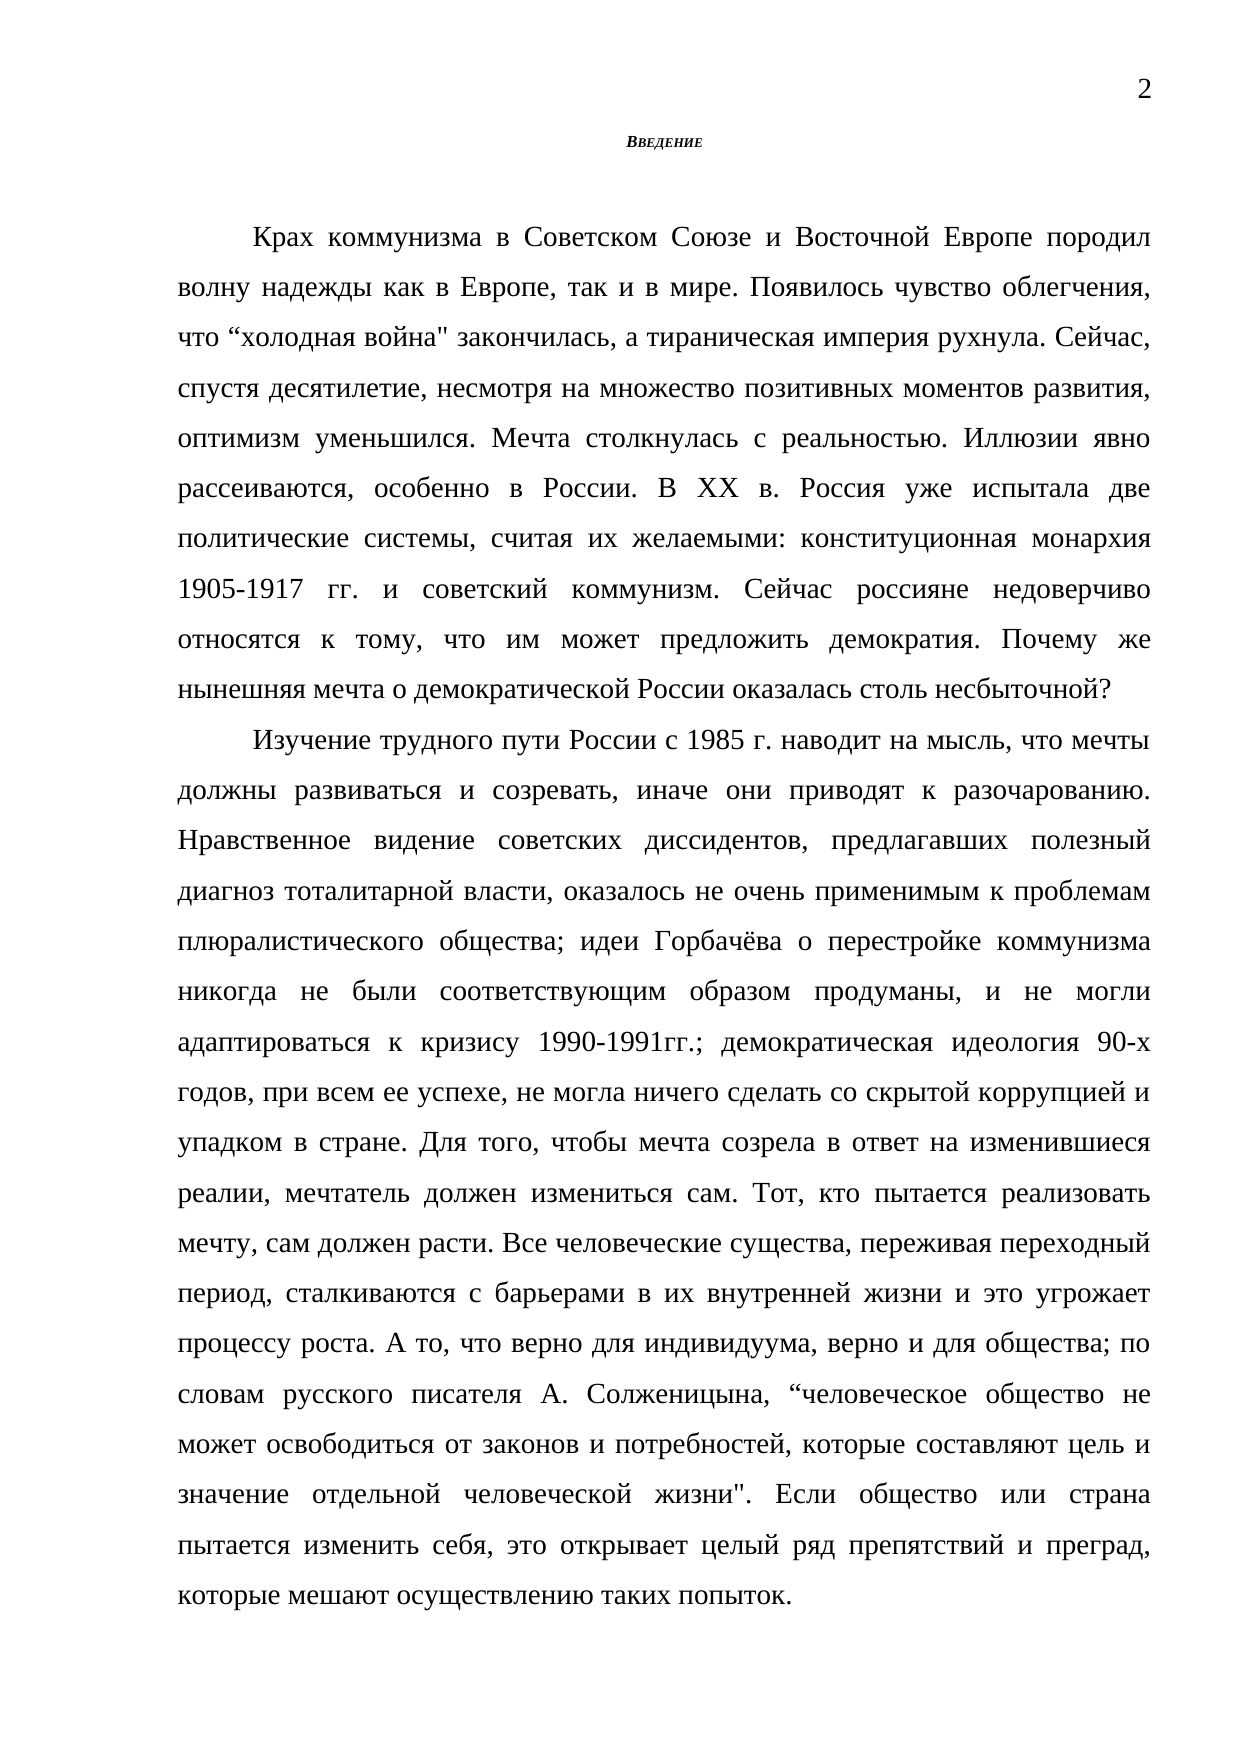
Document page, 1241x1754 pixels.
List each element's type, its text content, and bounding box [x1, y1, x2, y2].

text Крах коммунизма в Советском Союзе и Восточной Европе породил волну надежды как в Европе, так и в мире. Появилось чувство облегчения, что “холодная война" закончилась, а тираническая империя рухнула. Сейчас, спустя десятилетие, несмотря на множество позитивных моментов развития, оптимизм уменьшился. Мечта столкнулась с реальностью. Иллюзии явно рассеиваются, особенно в России. В ХХ в. Россия уже испытала две политические системы, считая их желаемыми: конституционная монархия 1905-1917 гг. и советский коммунизм. Сейчас россияне недоверчиво относятся к тому, что им может предложить демократия. Почему же нынешняя мечта о демократической России оказалась столь несбыточной? [177, 219, 1152, 705]
subtitle Введение [177, 118, 1152, 152]
text Изучение трудного пути России с 1985 г. наводит на мысль, что мечты должны развиваться и созревать, иначе они приводят к разочарованию. Нравственное видение советских диссидентов, предлагавших полезный диагноз тоталитарной власти, оказалось не очень применимым к проблемам плюралистического общества; идеи Горбачёва о перестройке коммунизма никогда не были соответствующим образом продуманы, и не могли адаптироваться к кризису 1990-1991гг.; демократическая идеология 90-х годов, при всем ее успехе, не могла ничего сделать со скрытой коррупцией и упадком в стране. Для того, чтобы мечта созрела в ответ на изменившиеся реалии, мечтатель должен измениться сам. Тот, кто пытается реализовать мечту, сам должен расти. Все человеческие существа, переживая переходный период, сталкиваются с барьерами в их внутренней жизни и это угрожает процессу роста. А то, что верно для индивидуума, верно и для общества; по словам русского писателя А. Солженицына, “человеческое общество не может освободиться от законов и потребностей, которые составляют цель и значение отдельной человеческой жизни". Если общество или страна пытается изменить себя, это открывает целый ряд препятствий и преград, которые мешают осуществлению таких попыток. [177, 722, 1152, 1611]
